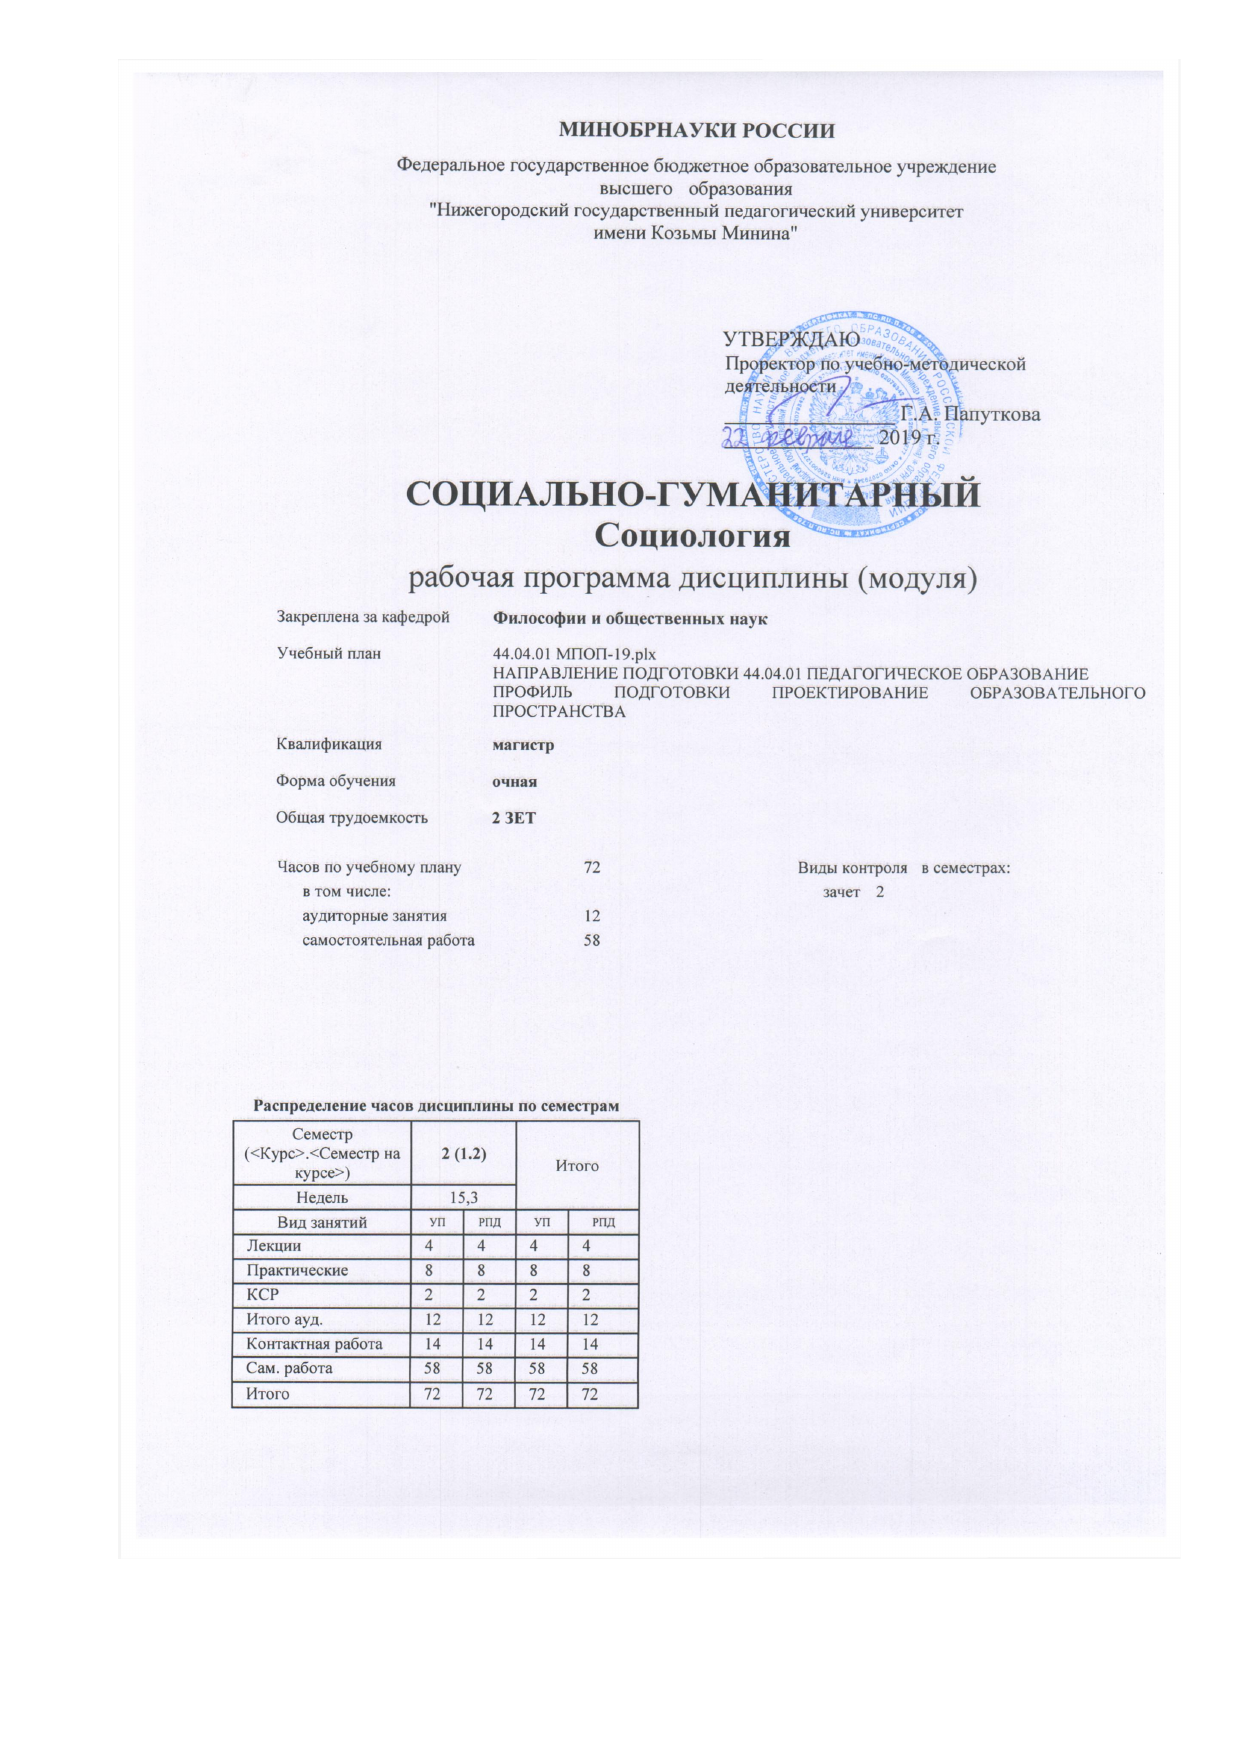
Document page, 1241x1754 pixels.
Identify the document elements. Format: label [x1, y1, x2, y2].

picture [118, 59, 1181, 1559]
